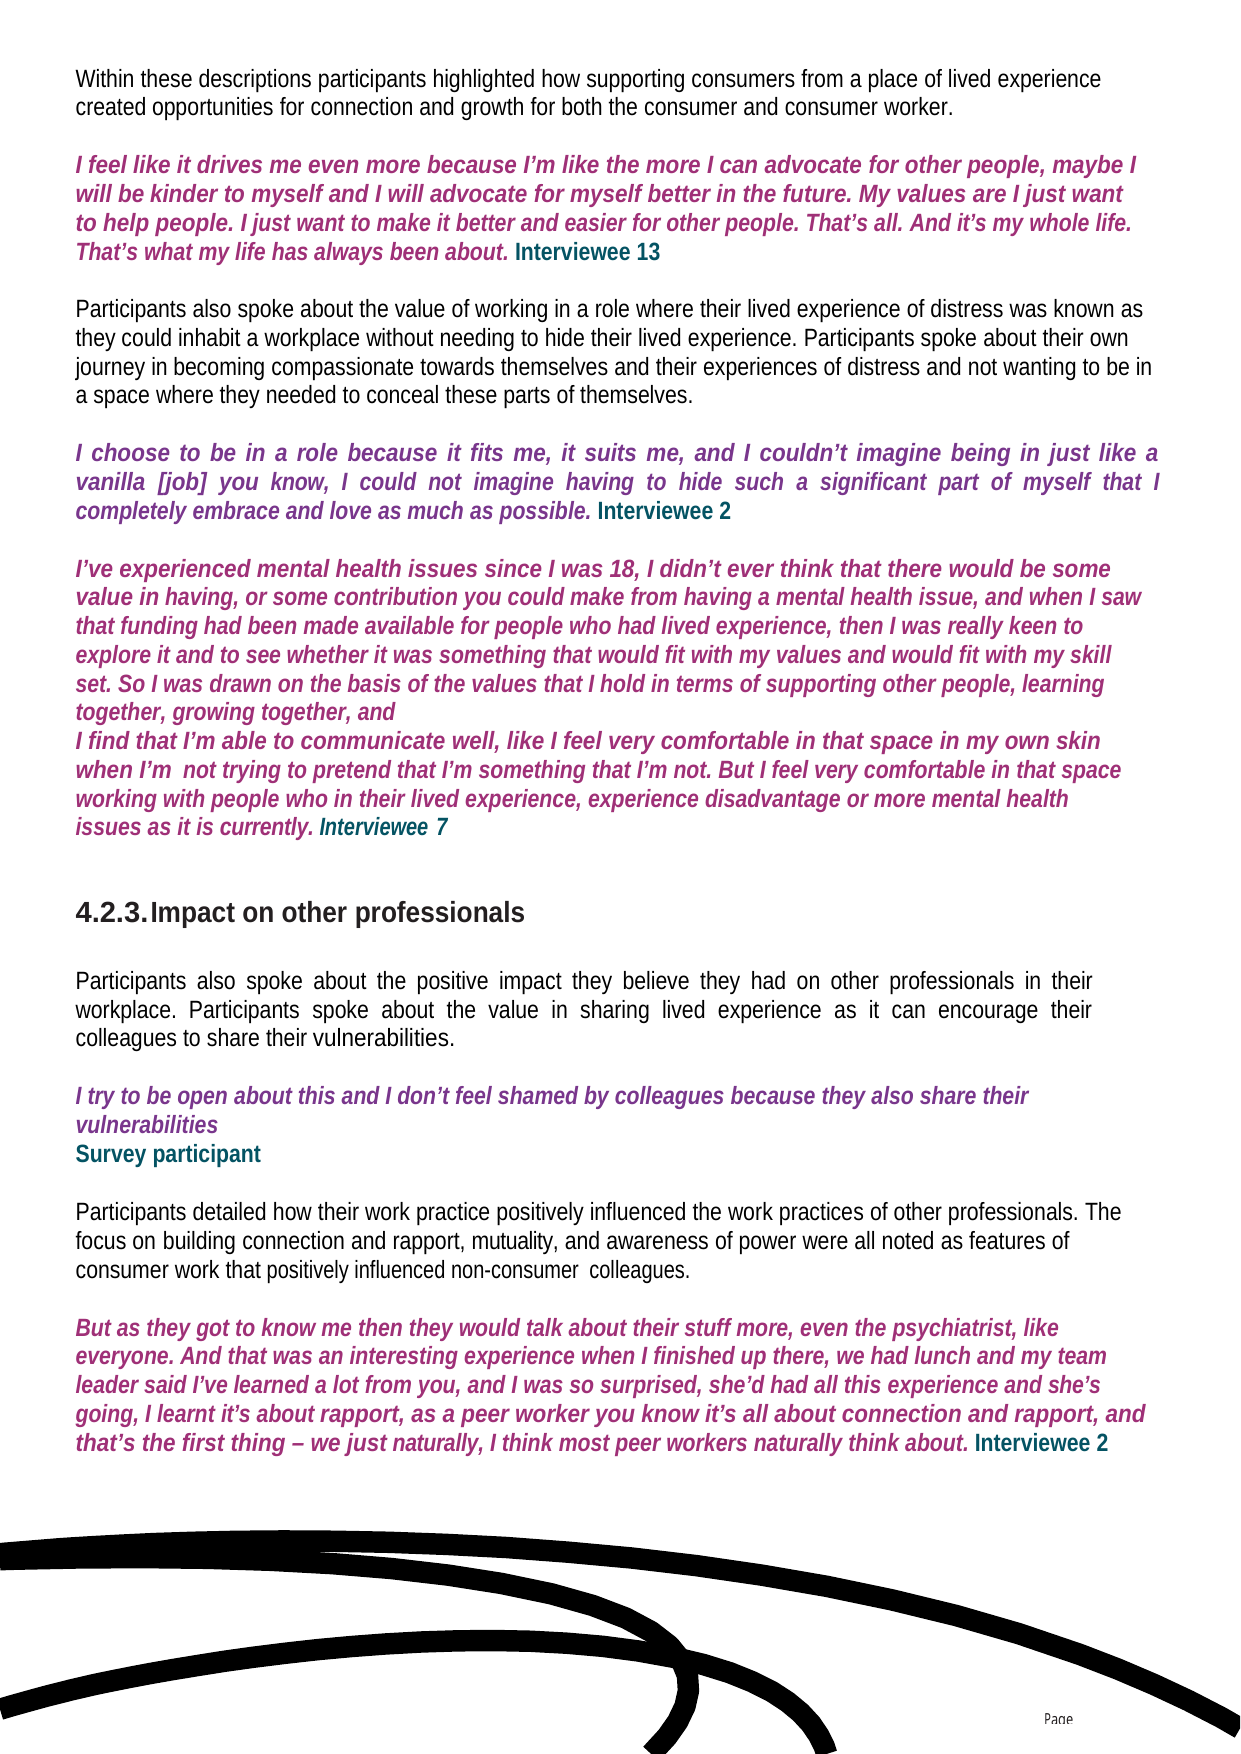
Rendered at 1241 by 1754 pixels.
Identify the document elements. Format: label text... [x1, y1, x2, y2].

subtitle Survey participant [75, 1139, 1149, 1168]
text Within these descriptions participants highlighted how supporting consumers from a place of lived experience created opportunities for connection and growth for both the consumer and consumer worker. [75, 64, 1149, 121]
subtitle I try to be open about this and I don’t feel shamed by colleagues because they also share their vulnerabilities [75, 1081, 1149, 1139]
subtitle I’ve experienced mental health issues since I was 18, I didn’t ever think that there would be some value in having, or some contribution you could make from having a mental health issue, and when I saw that funding had been made available for people who had lived experience, then I was really keen to explore it and to see whether it was something that would fit with my values and would fit with my skill set. So I was drawn on the basis of the values that I hold in terms of supporting other people, learning together, growing together, and [75, 554, 1149, 726]
subtitle I choose to be in a role because it fits me, it suits me, and I couldn’t imagine being in just like a vanilla [job] you know, I could not imagine having to hide such a significant part of myself that I completely embrace and love as much as possible. Interviewee 2 [75, 438, 1160, 524]
subtitle But as they got to know me then they would talk about their stuff more, even the psychiatrist, like everyone. And that was an interesting experience when I finished up there, we had lunch and my team leader said I’ve learned a lot from you, and I was so surprised, she’d had all this experience and she’s going, I learnt it’s about rapport, as a peer worker you know it’s all about connection and rapport, and that’s the first thing – we just naturally, I think most peer workers naturally think about. Interviewee 2 [75, 1312, 1149, 1456]
subtitle I feel like it drives me even more because I’m like the more I can advocate for other people, maybe I will be kinder to myself and I will advocate for myself better in the future. My values are I just want to help people. I just want to make it better and easier for other people. That’s all. And it’s my whole life. That’s what my life has always been about. Interviewee 13 [75, 150, 1149, 265]
subtitle I find that I’m able to communicate well, like I feel very comfortable in that space in my own skin when I’m not trying to pretend that I’m something that I’m not. But I feel very comfortable in that space working with people who in their lived experience, experience disadvantage or more mental health issues as it is currently. Interviewee 7 [75, 726, 1137, 841]
text Participants also spoke about the value of working in a role where their lived experience of distress was known as they could inhabit a workplace without needing to hide their lived experience. Participants spoke about their own journey in becoming compassionate towards themselves and their experiences of distress and not wanting to be in a space where they needed to conceal these parts of themselves. [75, 294, 1163, 409]
subtitle Impact on other professionals [75, 895, 1149, 929]
text Participants also spoke about the positive impact they believe they had on other professionals in their workplace. Participants spoke about the value in sharing lived experience as it can encourage their colleagues to share their vulnerabilities. [75, 966, 1093, 1052]
text Participants detailed how their work practice positively influenced the work practices of other professionals. The focus on building connection and rapport, mutuality, and awareness of power were all noted as features of consumer work that positively influenced non-consumer colleagues. [75, 1197, 1163, 1283]
